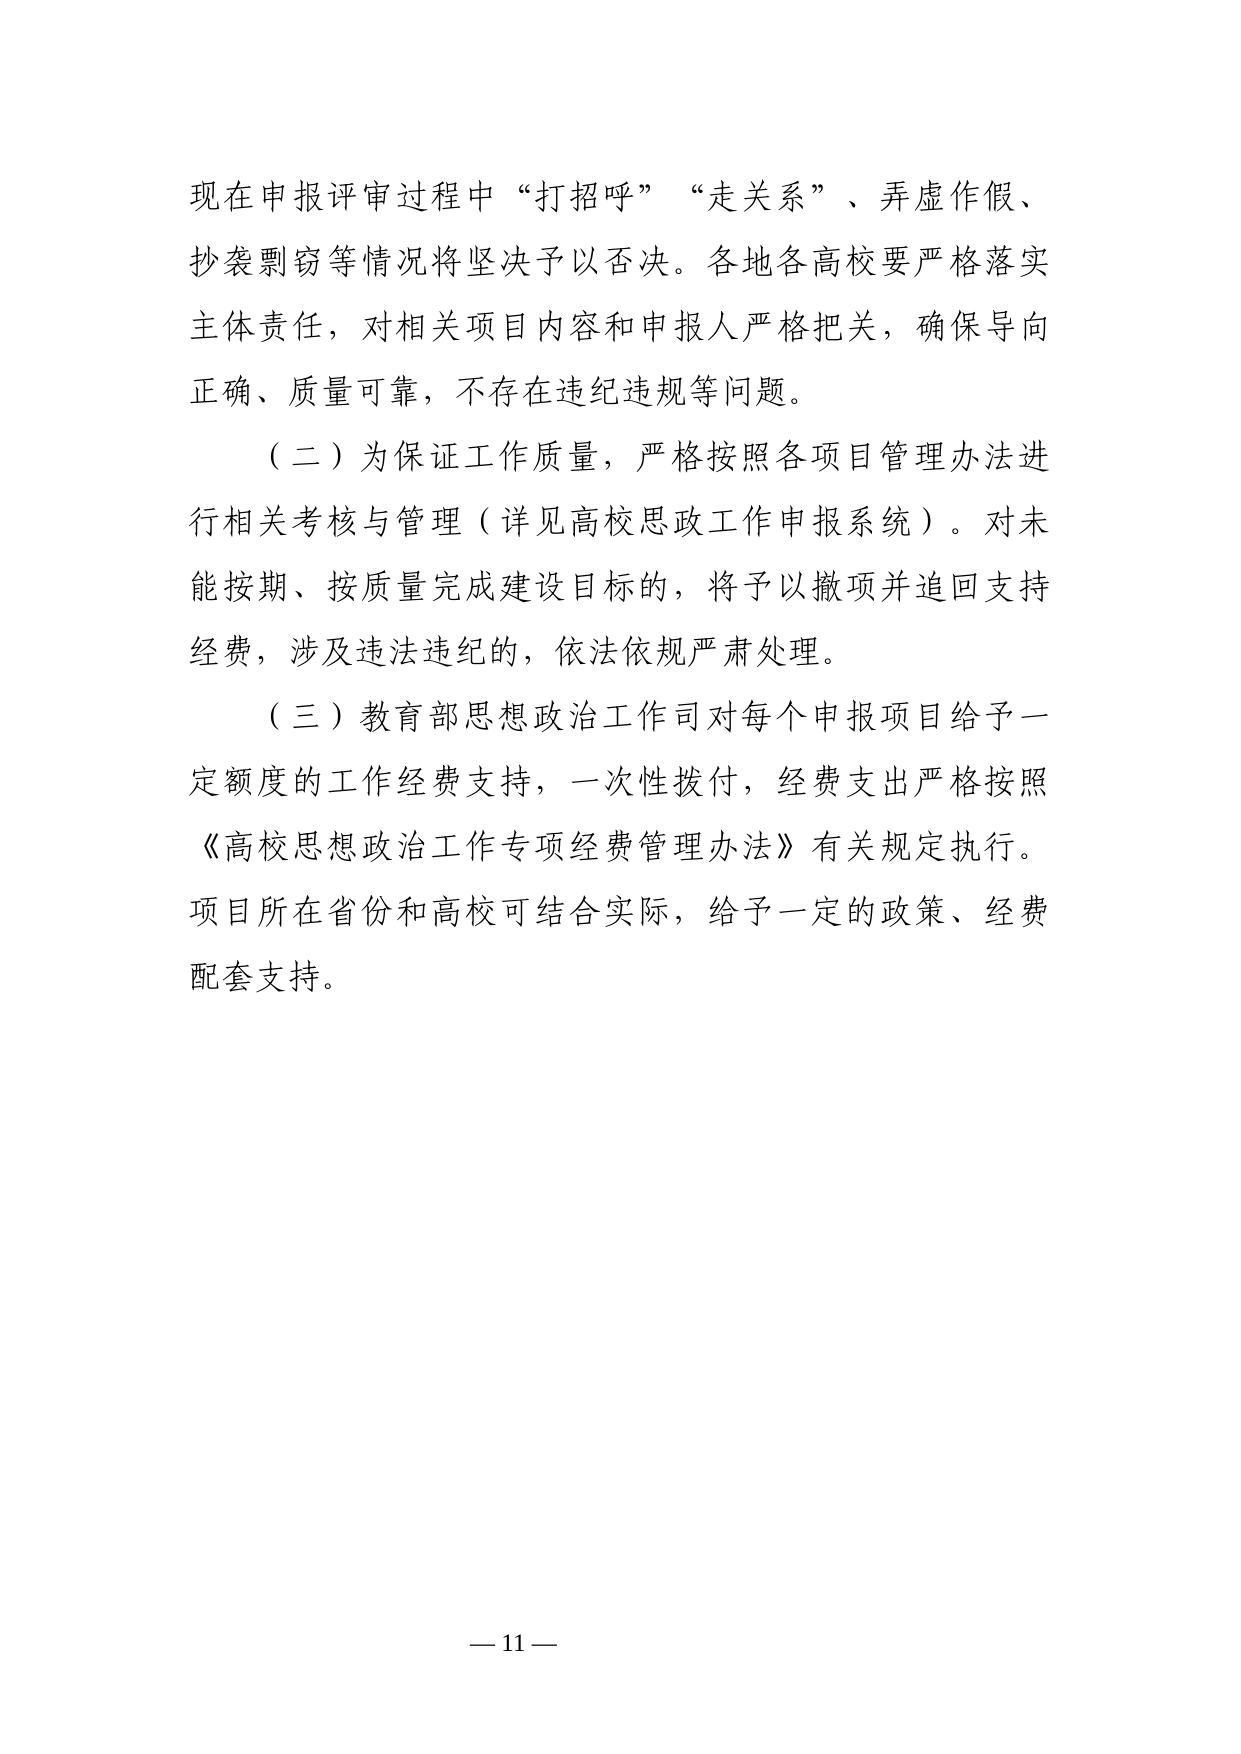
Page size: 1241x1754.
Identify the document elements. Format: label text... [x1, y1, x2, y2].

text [187, 162, 1053, 422]
text （二）为保证工作质量，严格按照各项目管理办法进行相关考核与管理（详见高校思政工作申报系统）。对未能按期、按质量完成建设目标的，将予以撤项并追回支持经费，涉及违法违纪的，依法依规严肃处理。 [187, 422, 1053, 682]
text （三）教育部思想政治工作司对每个申报项目给予一定额度的工作经费支持，一次性拨付，经费支出严格按照《高校思想政治工作专项经费管理办法》有关规定执行。项目所在省份和高校可结合实际，给予一定的政策、经费配套支持。 [187, 682, 1053, 1007]
